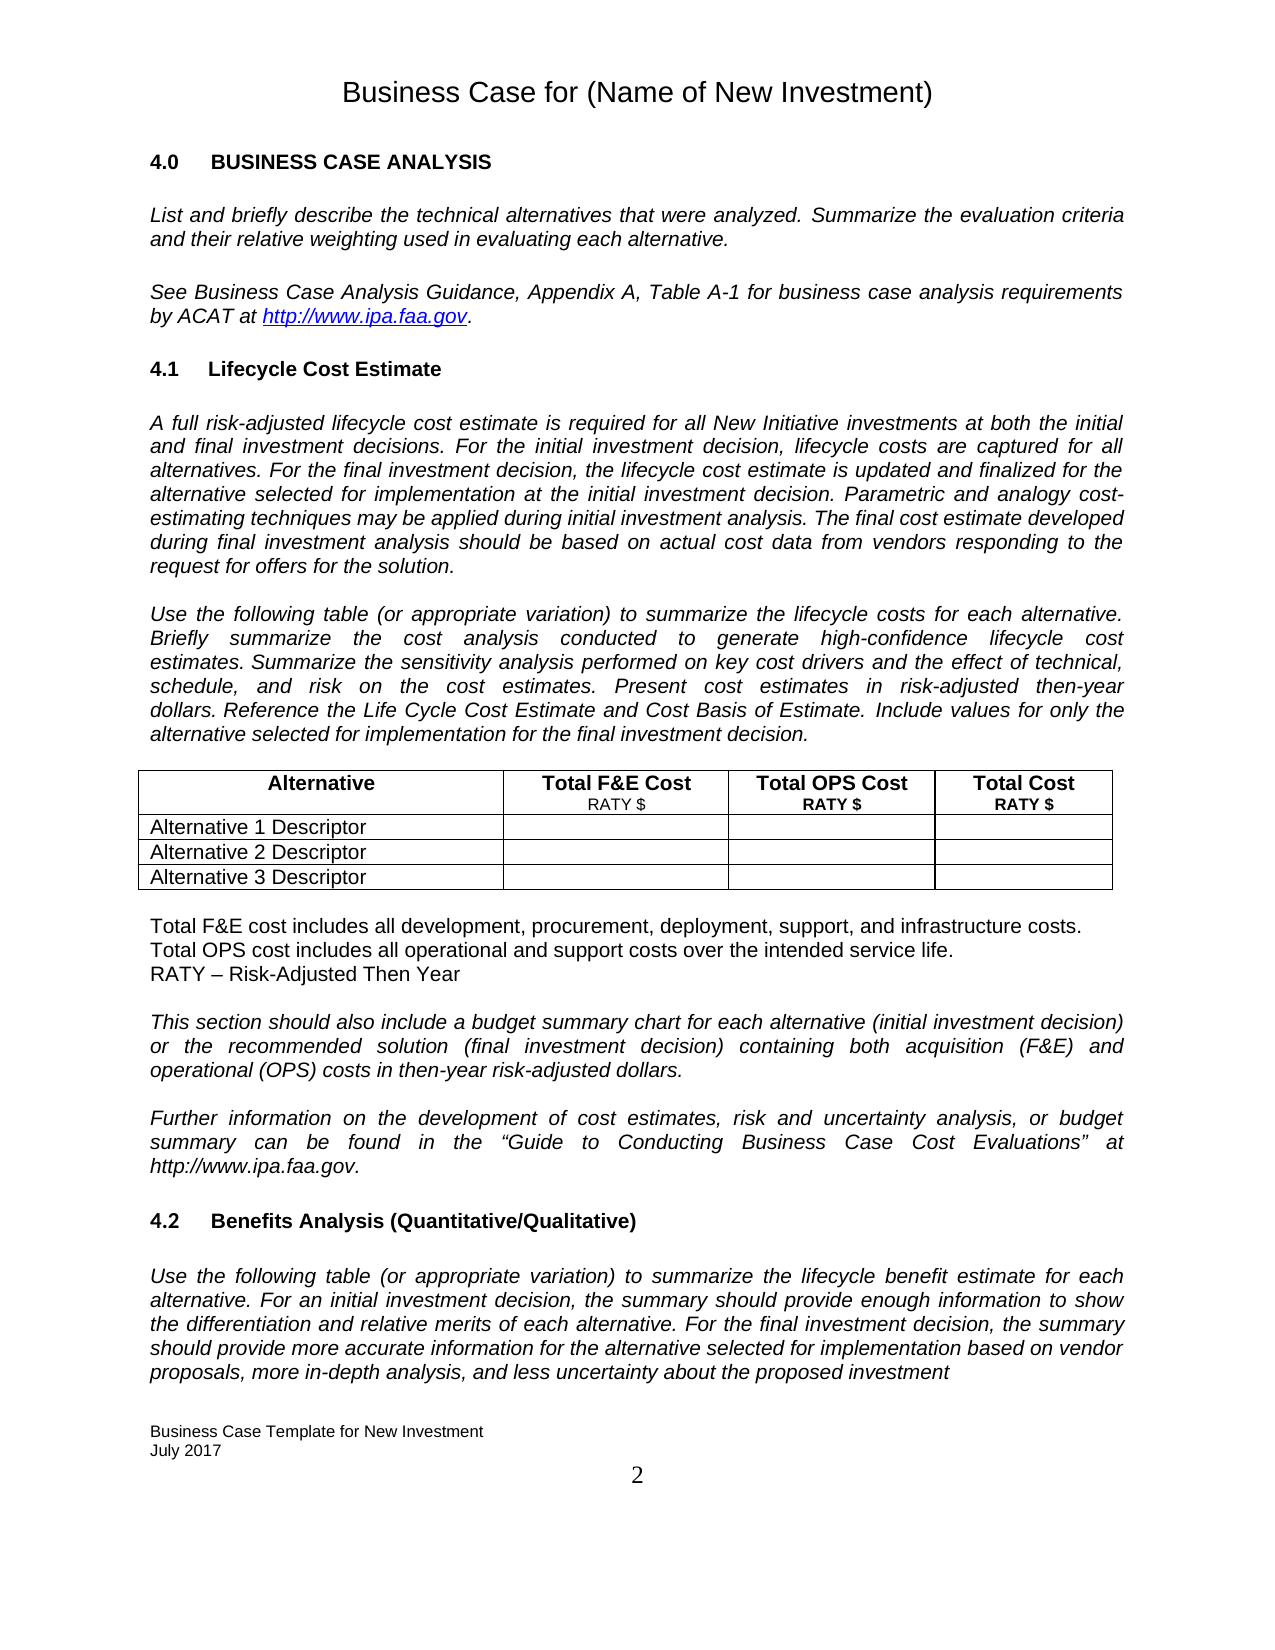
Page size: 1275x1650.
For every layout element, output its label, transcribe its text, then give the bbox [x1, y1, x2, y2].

text List and briefly describe the technical alternatives that were analyzed. Summarize the evaluation criteria and their relative weighting used in evaluating each alternative. [150, 203, 1125, 251]
text Total OPS cost includes all operational and support costs over the intended service life. [150, 938, 1125, 962]
text RATY – Risk-Adjusted Then Year [150, 962, 1125, 986]
text Total F&E cost includes all development, procurement, deployment, support, and infrastructure costs. [150, 914, 1125, 938]
table_cell Alternative 1 Descriptor [139, 815, 503, 839]
text A full risk-adjusted lifecycle cost estimate is required for all New Initiative investments at both the initial and final investment decisions. For the initial investment decision, lifecycle costs are captured for all alternatives. For the final investment decision, the lifecycle cost estimate is updated and finalized for the alternative selected for implementation at the initial investment decision. Parametric and analogy cost-estimating techniques may be applied during initial investment analysis. The final cost estimate developed during final investment analysis should be based on actual cost data from vendors responding to the request for offers for the solution. [150, 410, 1125, 578]
table_cell Alternative 3 Descriptor [139, 865, 503, 889]
table_cell [504, 815, 728, 839]
table_cell [729, 815, 934, 839]
text Use the following table (or appropriate variation) to summarize the lifecycle costs for each alternative. Briefly summarize the cost analysis conducted to generate high-confidence lifecycle cost estimates. Summarize the sensitivity analysis performed on key cost drivers and the effect of technical, schedule, and risk on the cost estimates. Present cost estimates in risk-adjusted then-year dollars. Reference the Life Cycle Cost Estimate and Cost Basis of Estimate. Include values for only the alternative selected for implementation for the final investment decision. [150, 602, 1125, 746]
table_header Total F&E Cost RATY $ [504, 771, 728, 814]
table_cell [936, 840, 1112, 864]
table_header Alternative [139, 771, 503, 814]
text Use the following table (or appropriate variation) to summarize the lifecycle benefit estimate for each alternative. For an initial investment decision, the summary should provide enough information to show the differentiation and relative merits of each alternative. For the final investment decision, the summary should provide more accurate information for the alternative selected for implementation based on vendor proposals, more in-depth analysis, and less uncertainty about the proposed investment [150, 1264, 1125, 1384]
table_header Total Cost RATY $ [936, 771, 1112, 814]
table_cell [729, 840, 934, 864]
table_header Total OPS Cost RATY $ [729, 771, 934, 814]
table_cell [936, 865, 1112, 889]
table_cell [504, 865, 728, 889]
subtitle Benefits Analysis (Quantitative/Qualitative) [150, 1207, 1125, 1235]
table_cell [729, 865, 934, 889]
subtitle Business Case Analysis [150, 150, 1125, 174]
subtitle 4.1 Lifecycle Cost Estimate [150, 357, 1125, 381]
table_cell [504, 840, 728, 864]
text This section should also include a budget summary chart for each alternative (initial investment decision) or the recommended solution (final investment decision) containing both acquisition (F&E) and operational (OPS) costs in then-year risk-adjusted dollars. [150, 1010, 1125, 1082]
text Further information on the development of cost estimates, risk and uncertainty analysis, or budget summary can be found in the “Guide to Conducting Business Case Cost Evaluations” at http://www.ipa.faa.gov. [150, 1106, 1125, 1177]
table_cell Alternative 2 Descriptor [139, 840, 503, 864]
table_cell [936, 815, 1112, 839]
text See Business Case Analysis Guidance, Appendix A, Table A-1 for business case analysis requirements by ACAT at http://www.ipa.faa.gov. [150, 280, 1125, 328]
